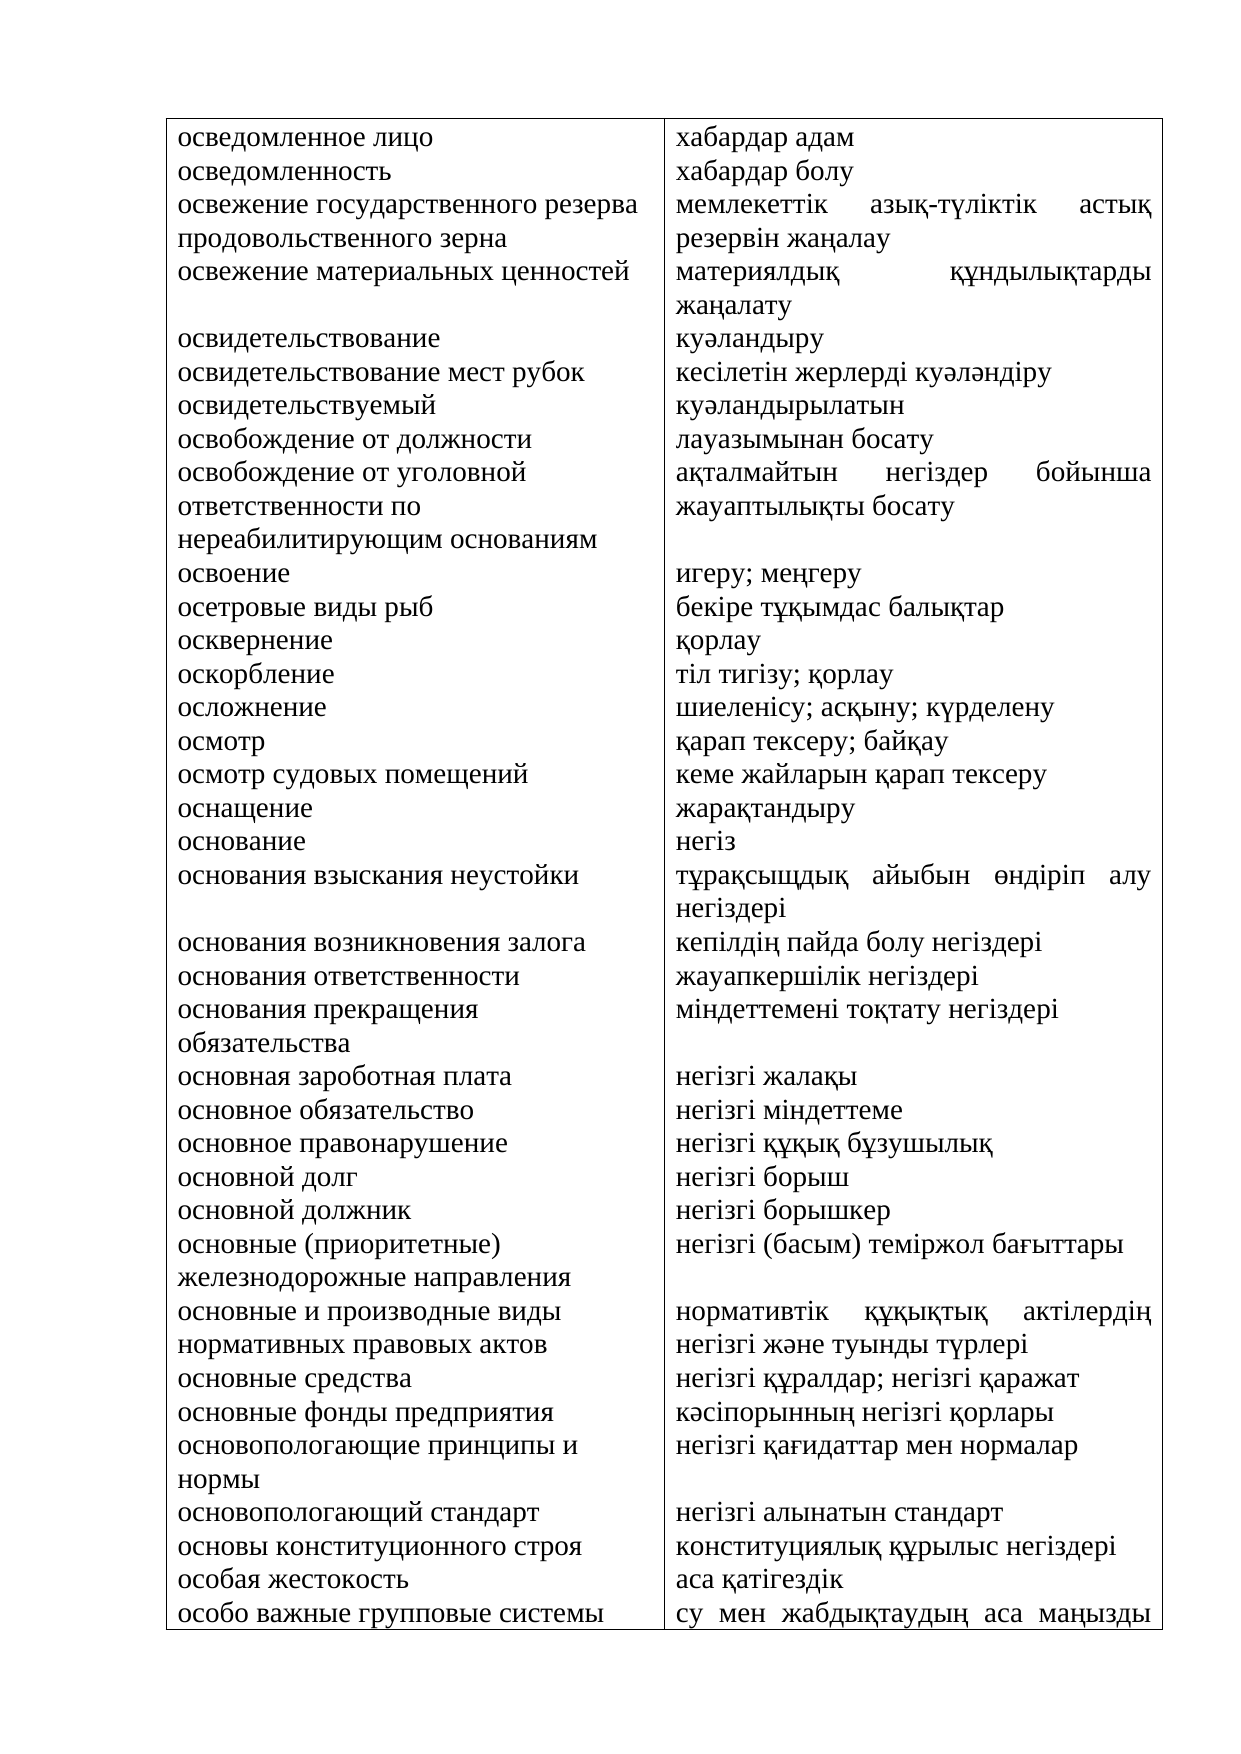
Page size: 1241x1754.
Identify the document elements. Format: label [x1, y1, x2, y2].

table_header [665, 119, 1162, 1628]
table_header [167, 119, 664, 1628]
